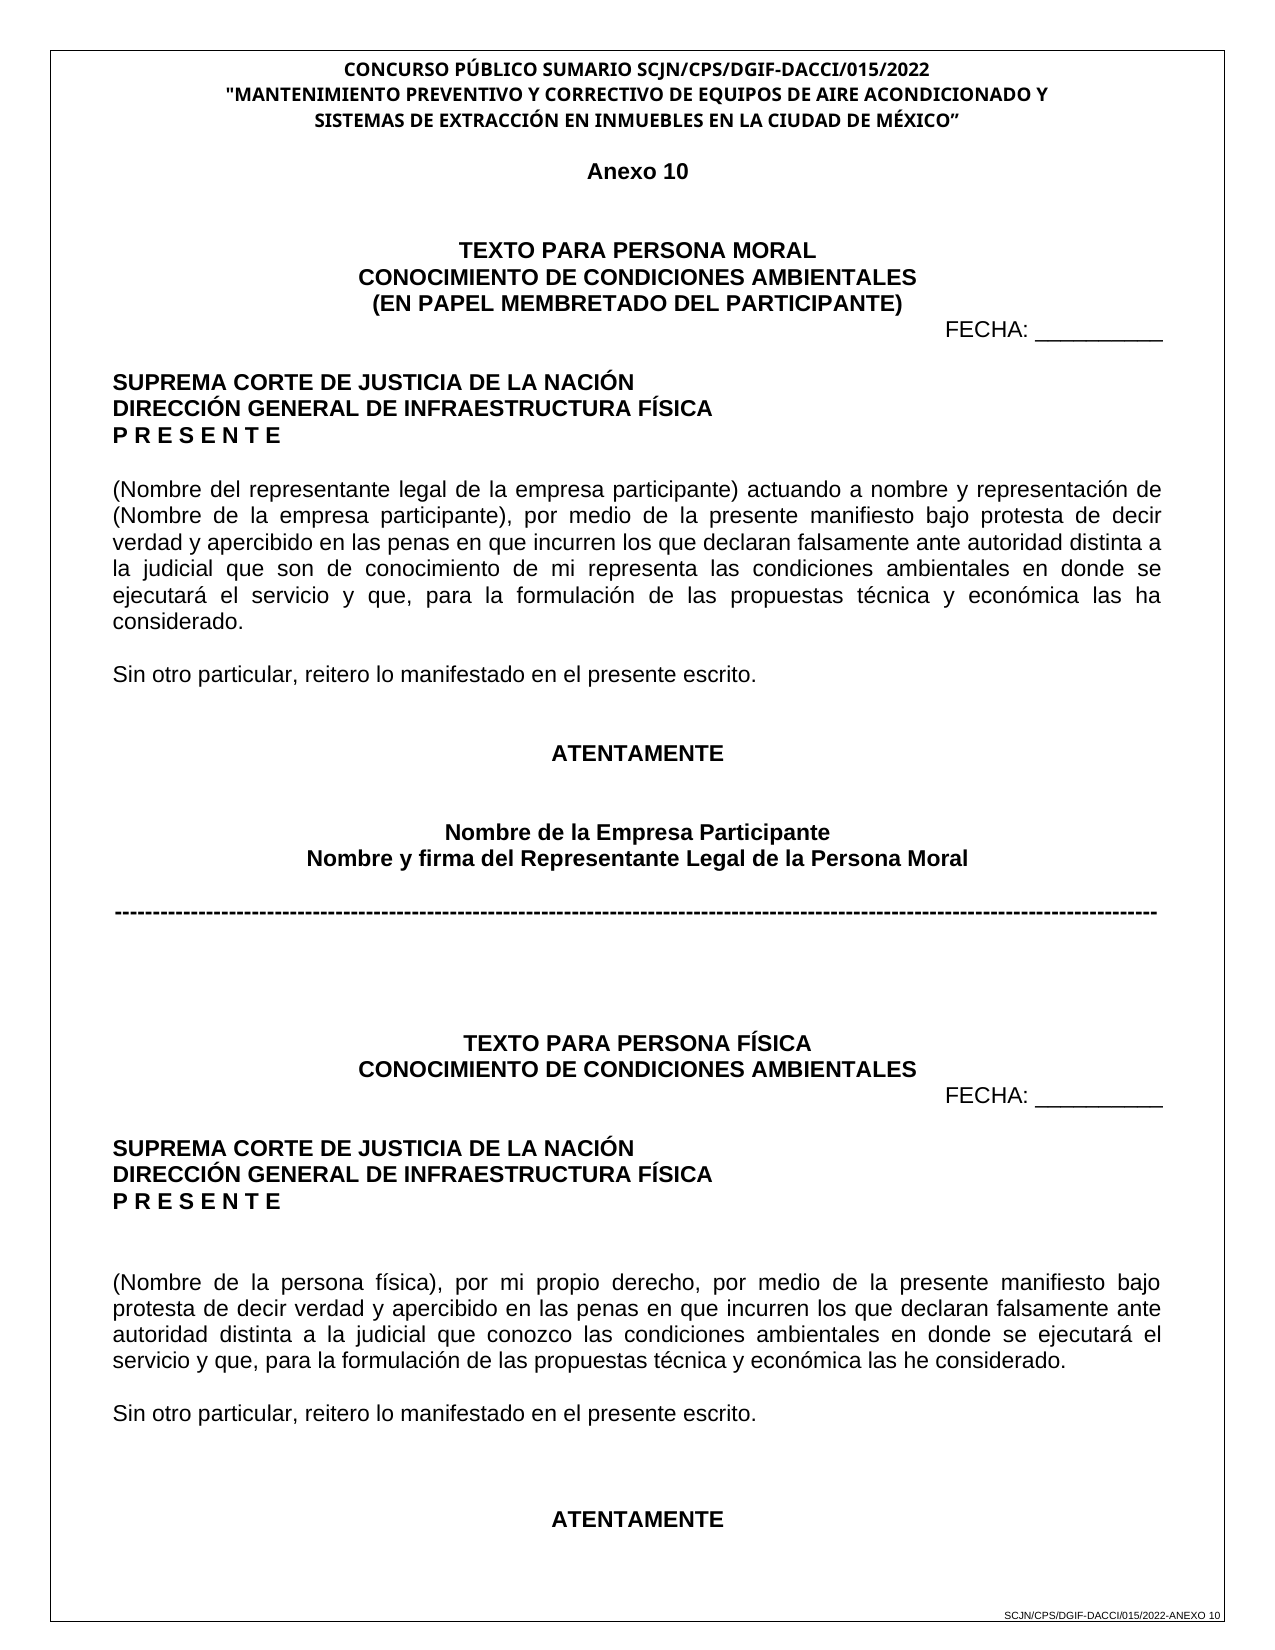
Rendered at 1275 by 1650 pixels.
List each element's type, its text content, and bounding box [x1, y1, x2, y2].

text (Nombre de la persona física), por mi propio derecho, por medio de la presente manifiesto bajo protesta de decir verdad y apercibido en las penas en que incurren los que declaran falsamente ante autoridad distinta a la judicial que conozco las condiciones ambientales en donde se ejecutará el servicio y que, para la formulación de las propuestas técnica y económica las he considerado. [112, 1268, 1162, 1374]
text TEXTO PARA PERSONA FÍSICA [112, 1029, 1162, 1056]
text Anexo 10 [112, 158, 1162, 184]
text FECHA: __________ [112, 1082, 1162, 1109]
text CONOCIMIENTO DE CONDICIONES AMBIENTALES [112, 1056, 1162, 1082]
text Nombre y firma del Representante Legal de la Persona Moral [112, 845, 1162, 871]
text SUPREMA CORTE DE JUSTICIA DE LA NACIÓN [112, 369, 1162, 395]
text DIRECCIÓN GENERAL DE INFRAESTRUCTURA FÍSICA [112, 1161, 1162, 1188]
text CONOCIMIENTO DE CONDICIONES AMBIENTALES [112, 264, 1162, 290]
text P R E S E N T E [112, 1188, 1162, 1214]
text ATENTAMENTE [112, 740, 1162, 766]
text DIRECCIÓN GENERAL DE INFRAESTRUCTURA FÍSICA [112, 395, 1162, 422]
text SUPREMA CORTE DE JUSTICIA DE LA NACIÓN [112, 1135, 1162, 1161]
text Sin otro particular, reitero lo manifestado en el presente escrito. [112, 661, 1162, 687]
text Nombre de la Empresa Participante [112, 819, 1162, 845]
text FECHA: __________ [112, 316, 1162, 343]
text P R E S E N T E [112, 422, 1162, 448]
text (EN PAPEL MEMBRETADO DEL PARTICIPANTE) [112, 290, 1162, 316]
text ATENTAMENTE [112, 1506, 1162, 1532]
text Sin otro particular, reitero lo manifestado en el presente escrito. [112, 1400, 1162, 1427]
text TEXTO PARA PERSONA MORAL [112, 237, 1162, 264]
text ----------------------------------------------------------------------------------------------------------------------------------------- [112, 898, 1162, 924]
text (Nombre del representante legal de la empresa participante) actuando a nombre y representación de (Nombre de la empresa participante), por medio de la presente manifiesto bajo protesta de decir verdad y apercibido en las penas en que incurren los que declaran falsamente ante autoridad distinta a la judicial que son de conocimiento de mi representa las condiciones ambientales en donde se ejecutará el servicio y que, para la formulación de las propuestas técnica y económica las ha considerado. [112, 476, 1162, 634]
